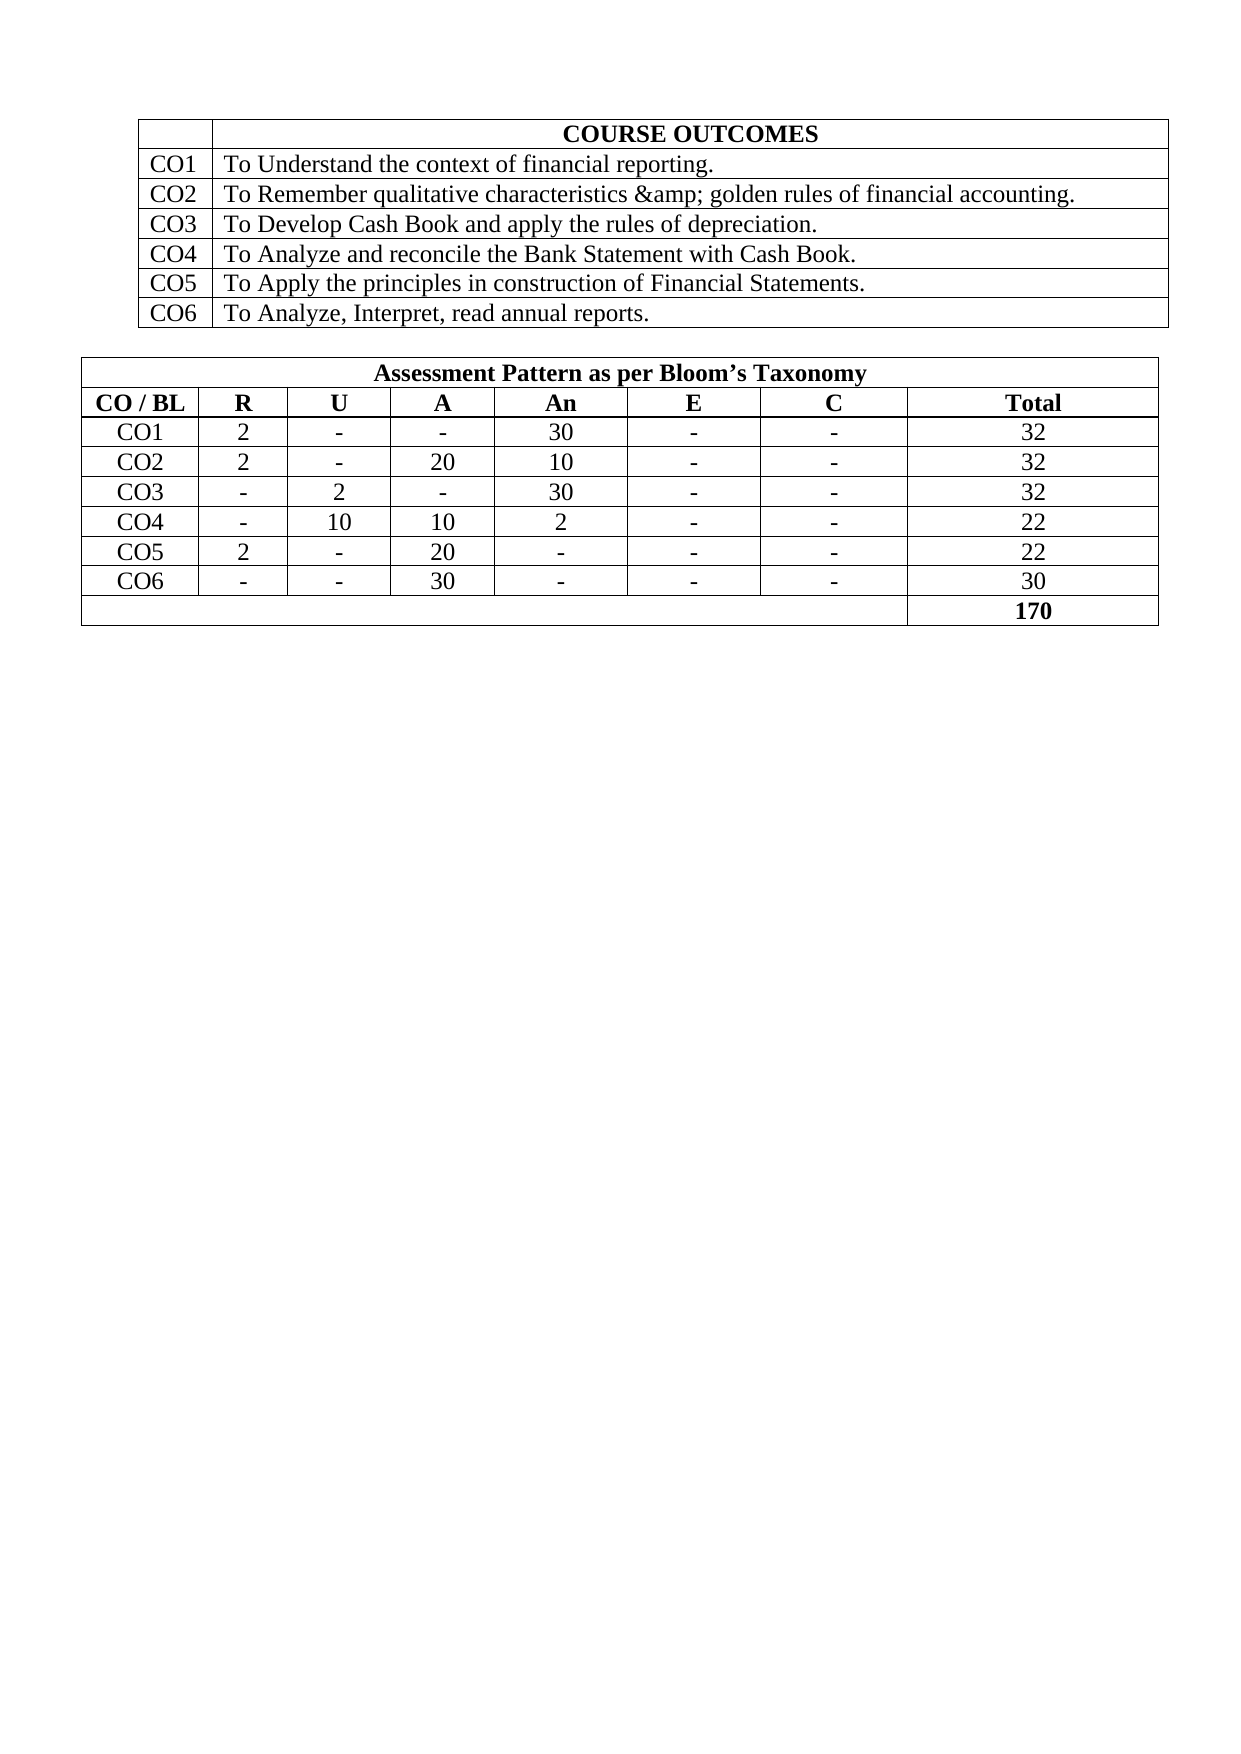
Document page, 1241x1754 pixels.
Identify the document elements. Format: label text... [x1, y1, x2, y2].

table_cell To Apply the principles in construction of Financial Statements. [213, 269, 1168, 297]
table_cell Total [908, 388, 1158, 416]
table_cell To Analyze and reconcile the Bank Statement with Cash Book. [213, 239, 1168, 267]
table_cell CO6 [139, 298, 212, 327]
table_cell 32 [908, 418, 1158, 446]
table_cell 10 [495, 447, 627, 476]
table_cell - [628, 537, 760, 565]
table_cell 32 [908, 477, 1158, 506]
table_cell - [628, 447, 760, 476]
table_cell CO6 [82, 566, 198, 595]
table_cell - [761, 477, 907, 506]
table_cell - [199, 566, 287, 595]
table_cell 2 [495, 507, 627, 536]
table_cell To Develop Cash Book and apply the rules of depreciation. [213, 209, 1168, 238]
table_cell CO3 [139, 209, 212, 238]
table_cell To Remember qualitative characteristics &amp; golden rules of financial accounting. [213, 179, 1168, 208]
table_cell - [199, 507, 287, 536]
table_header [139, 120, 212, 148]
table_cell - [761, 566, 907, 595]
table_cell CO / BL [82, 388, 198, 416]
table_cell 30 [908, 566, 1158, 595]
table_cell - [628, 566, 760, 595]
table_cell - [391, 477, 494, 506]
table_cell CO2 [82, 447, 198, 476]
table_cell 2 [199, 537, 287, 565]
table_cell - [628, 477, 760, 506]
table_cell CO5 [139, 269, 212, 297]
table_cell 30 [495, 477, 627, 506]
table_cell - [761, 447, 907, 476]
table_cell 2 [288, 477, 390, 506]
table_cell CO1 [82, 418, 198, 446]
table_cell - [628, 418, 760, 446]
table_cell CO3 [82, 477, 198, 506]
table_cell 32 [908, 447, 1158, 476]
table_cell 30 [495, 418, 627, 446]
table_cell CO5 [82, 537, 198, 565]
table_cell - [495, 537, 627, 565]
table_cell E [628, 388, 760, 416]
table_cell To Understand the context of financial reporting. [213, 149, 1168, 178]
table_cell 2 [199, 418, 287, 446]
table_cell 22 [908, 507, 1158, 536]
table_cell CO2 [139, 179, 212, 208]
table_cell 2 [199, 447, 287, 476]
table_cell 10 [288, 507, 390, 536]
table_cell CO1 [139, 149, 212, 178]
table_cell - [288, 566, 390, 595]
table_cell U [288, 388, 390, 416]
table_cell - [761, 507, 907, 536]
table_cell - [288, 418, 390, 446]
table_cell [82, 596, 907, 625]
table_cell - [288, 447, 390, 476]
table_cell To Analyze, Interpret, read annual reports. [213, 298, 1168, 327]
table_cell 10 [391, 507, 494, 536]
table_cell 30 [391, 566, 494, 595]
table_cell An [495, 388, 627, 416]
table_header COURSE OUTCOMES [213, 120, 1168, 148]
table_cell - [761, 537, 907, 565]
table_cell - [391, 418, 494, 446]
table_cell - [288, 537, 390, 565]
table_cell - [628, 507, 760, 536]
table_cell R [199, 388, 287, 416]
table_cell 22 [908, 537, 1158, 565]
table_cell CO4 [82, 507, 198, 536]
table_cell 20 [391, 447, 494, 476]
table_cell 20 [391, 537, 494, 565]
table_cell - [495, 566, 627, 595]
table_header Assessment Pattern as per Bloom’s Taxonomy [82, 358, 1158, 387]
table_cell - [761, 418, 907, 446]
table_cell A [391, 388, 494, 416]
table_cell C [761, 388, 907, 416]
table_cell CO4 [139, 239, 212, 267]
table_cell - [199, 477, 287, 506]
table_cell 170 [908, 596, 1158, 625]
